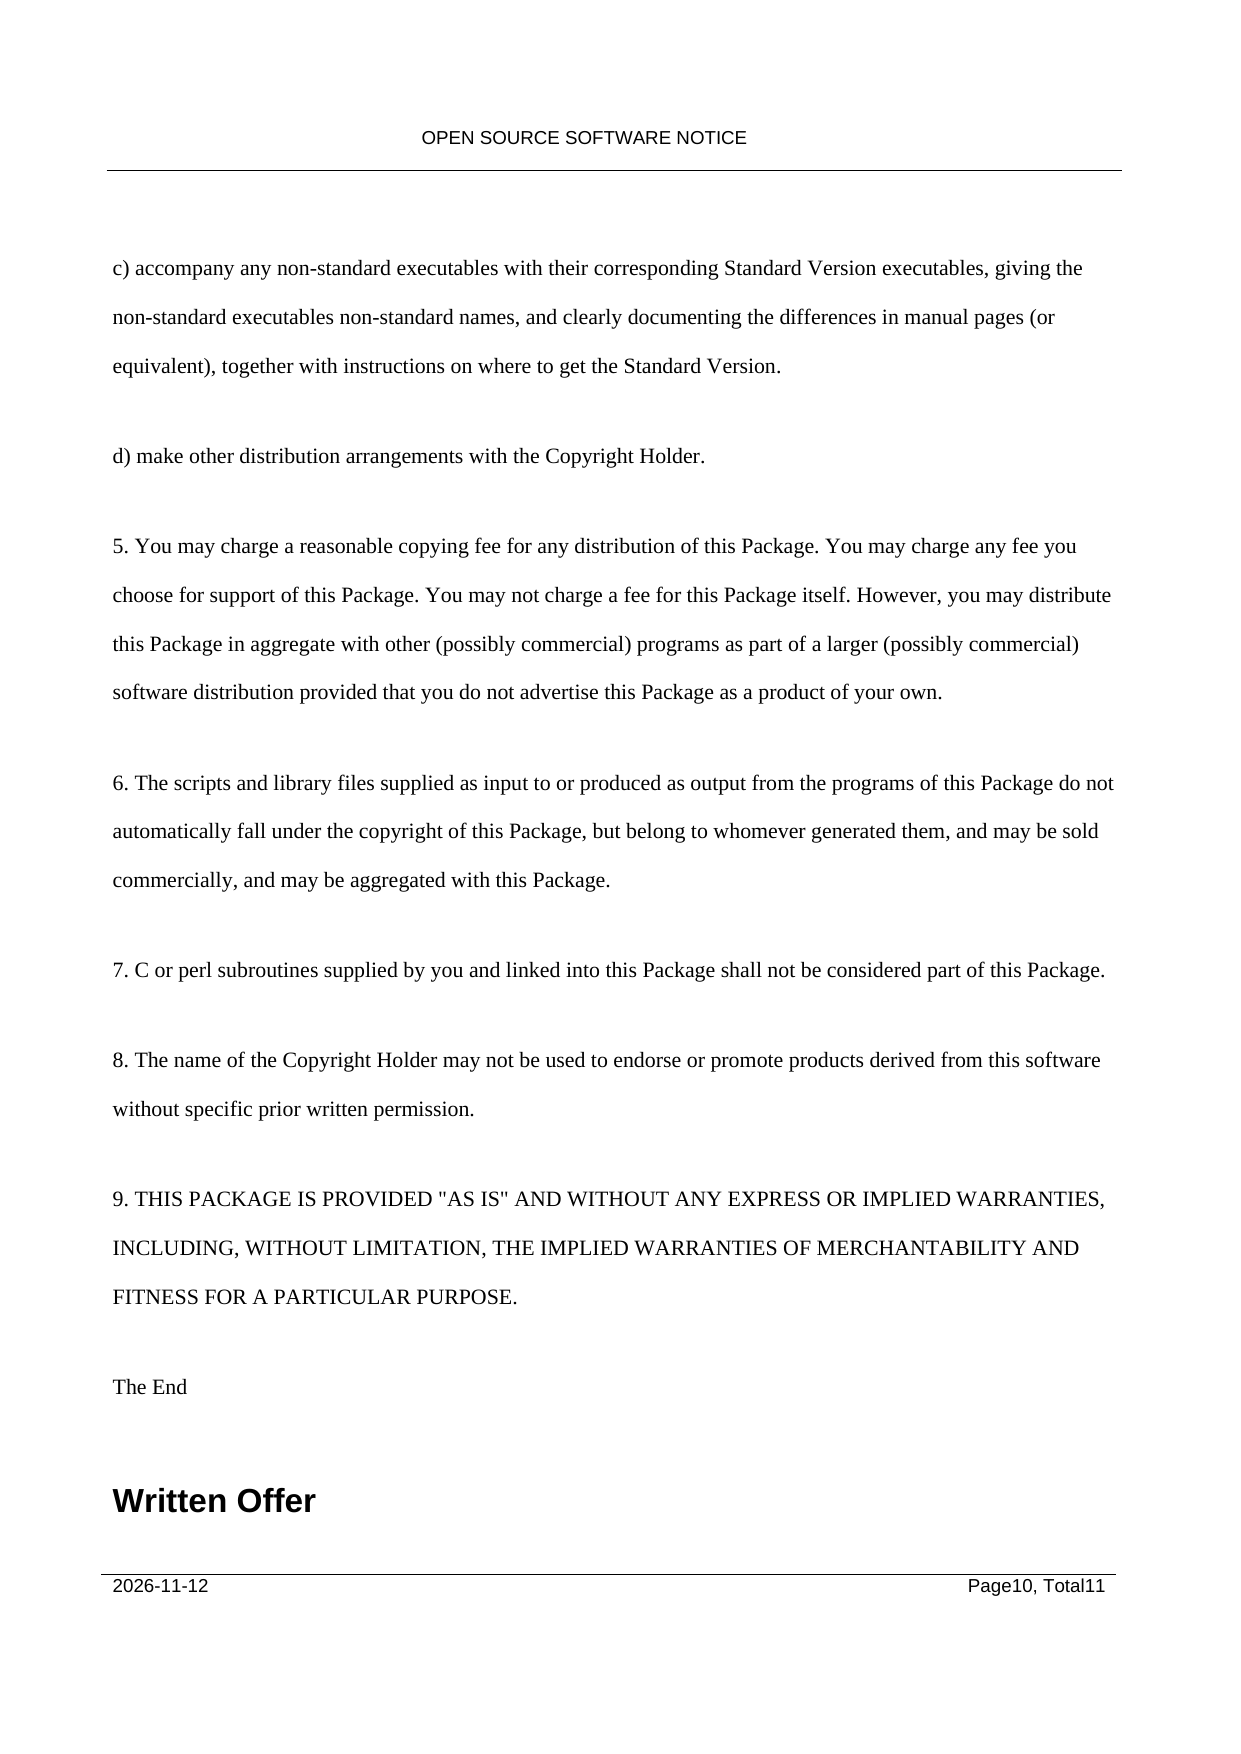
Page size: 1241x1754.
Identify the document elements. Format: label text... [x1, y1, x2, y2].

text 5. You may charge a reasonable copying fee for any distribution of this Package. You may charge any fee you choose for support of this Package. You may not charge a fee for this Package itself. However, you may distribute this Package in aggregate with other (possibly commercial) programs as part of a larger (possibly commercial) software distribution provided that you do not advertise this Package as a product of your own. [112, 529, 1128, 708]
text 9. THIS PACKAGE IS PROVIDED "AS IS" AND WITHOUT ANY EXPRESS OR IMPLIED WARRANTIES, INCLUDING, WITHOUT LIMITATION, THE IMPLIED WARRANTIES OF MERCHANTABILITY AND FITNESS FOR A PARTICULAR PURPOSE. [112, 1183, 1128, 1313]
text d) make other distribution arrangements with the Copyright Holder. [112, 439, 1128, 472]
text 8. The name of the Copyright Holder may not be used to endorse or promote products derived from this software without specific prior written permission. [112, 1044, 1128, 1125]
text c) accompany any non-standard executables with their corresponding Standard Version executables, giving the non-standard executables non-standard names, and clearly documenting the differences in manual pages (or equivalent), together with instructions on where to get the Standard Version. [112, 251, 1128, 381]
text 6. The scripts and library files supplied as input to or produced as output from the programs of this Package do not automatically fall under the copyright of this Package, but belong to whomever generated them, and may be sold commercially, and may be aggregated with this Package. [112, 766, 1128, 896]
text Written Offer [112, 1468, 1128, 1533]
text The End [112, 1370, 1128, 1452]
text 7. C or perl subroutines supplied by you and linked into this Package shall not be considered part of this Package. [112, 953, 1128, 986]
